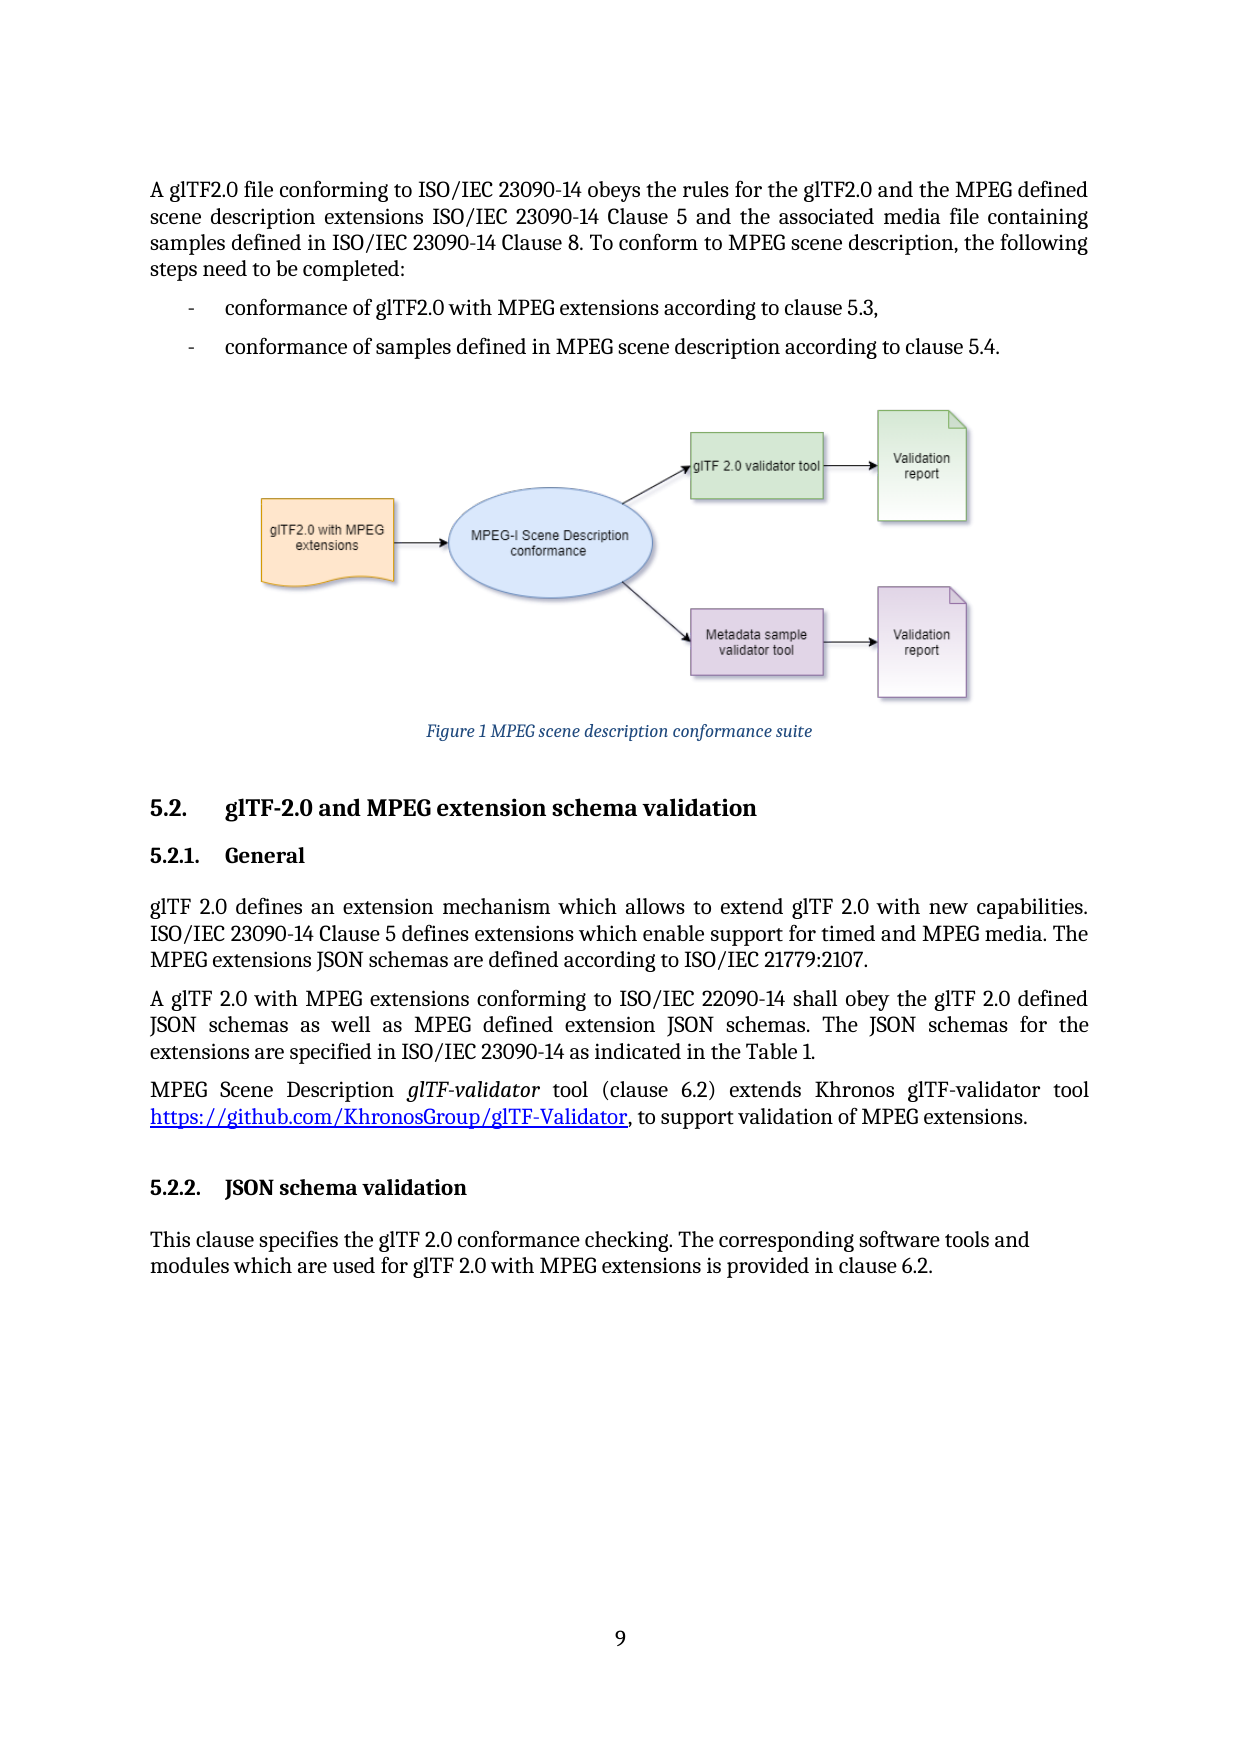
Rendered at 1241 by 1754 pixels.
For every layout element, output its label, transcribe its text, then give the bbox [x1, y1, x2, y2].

subtitle glTF-2.0 and MPEG extension schema validation [150, 793, 1090, 822]
subtitle General [150, 843, 1090, 869]
list conformance of samples defined in MPEG scene description according to clause 5.4. [187, 334, 1090, 360]
text glTF 2.0 defines an extension mechanism which allows to extend glTF 2.0 with new capabilities. ISO/IEC 23090-14 Clause 5 defines extensions which enable support for timed and MPEG media. The MPEG extensions JSON schemas are defined according to ISO/IEC 21779:2107. [150, 894, 1090, 973]
text A glTF 2.0 with MPEG extensions conforming to ISO/IEC 22090-14 shall obey the glTF 2.0 defined JSON schemas as well as MPEG defined extension JSON schemas. The JSON schemas for the extensions are specified in ISO/IEC 23090-14 as indicated in the Table 1. [150, 986, 1090, 1065]
subtitle JSON schema validation [150, 1175, 1090, 1201]
list conformance of glTF2.0 with MPEG extensions according to clause 5.3, [187, 295, 1090, 321]
text Figure 1 MPEG scene description conformance suite [150, 721, 1090, 742]
picture [250, 399, 990, 721]
text This clause specifies the glTF 2.0 conformance checking. The corresponding software tools and modules which are used for glTF 2.0 with MPEG extensions is provided in clause 6.2. [150, 1226, 1090, 1279]
text A glTF2.0 file conforming to ISO/IEC 23090-14 obeys the rules for the glTF2.0 and the MPEG defined scene description extensions ISO/IEC 23090-14 Clause 5 and the associated media file containing samples defined in ISO/IEC 23090-14 Clause 8. To conform to MPEG scene description, the following steps need to be completed: [150, 177, 1090, 283]
text MPEG Scene Description glTF-validator tool (clause 6.2) extends Khronos glTF-validator tool https://github.com/KhronosGroup/glTF-Validator, to support validation of MPEG extensions. [150, 1077, 1090, 1130]
